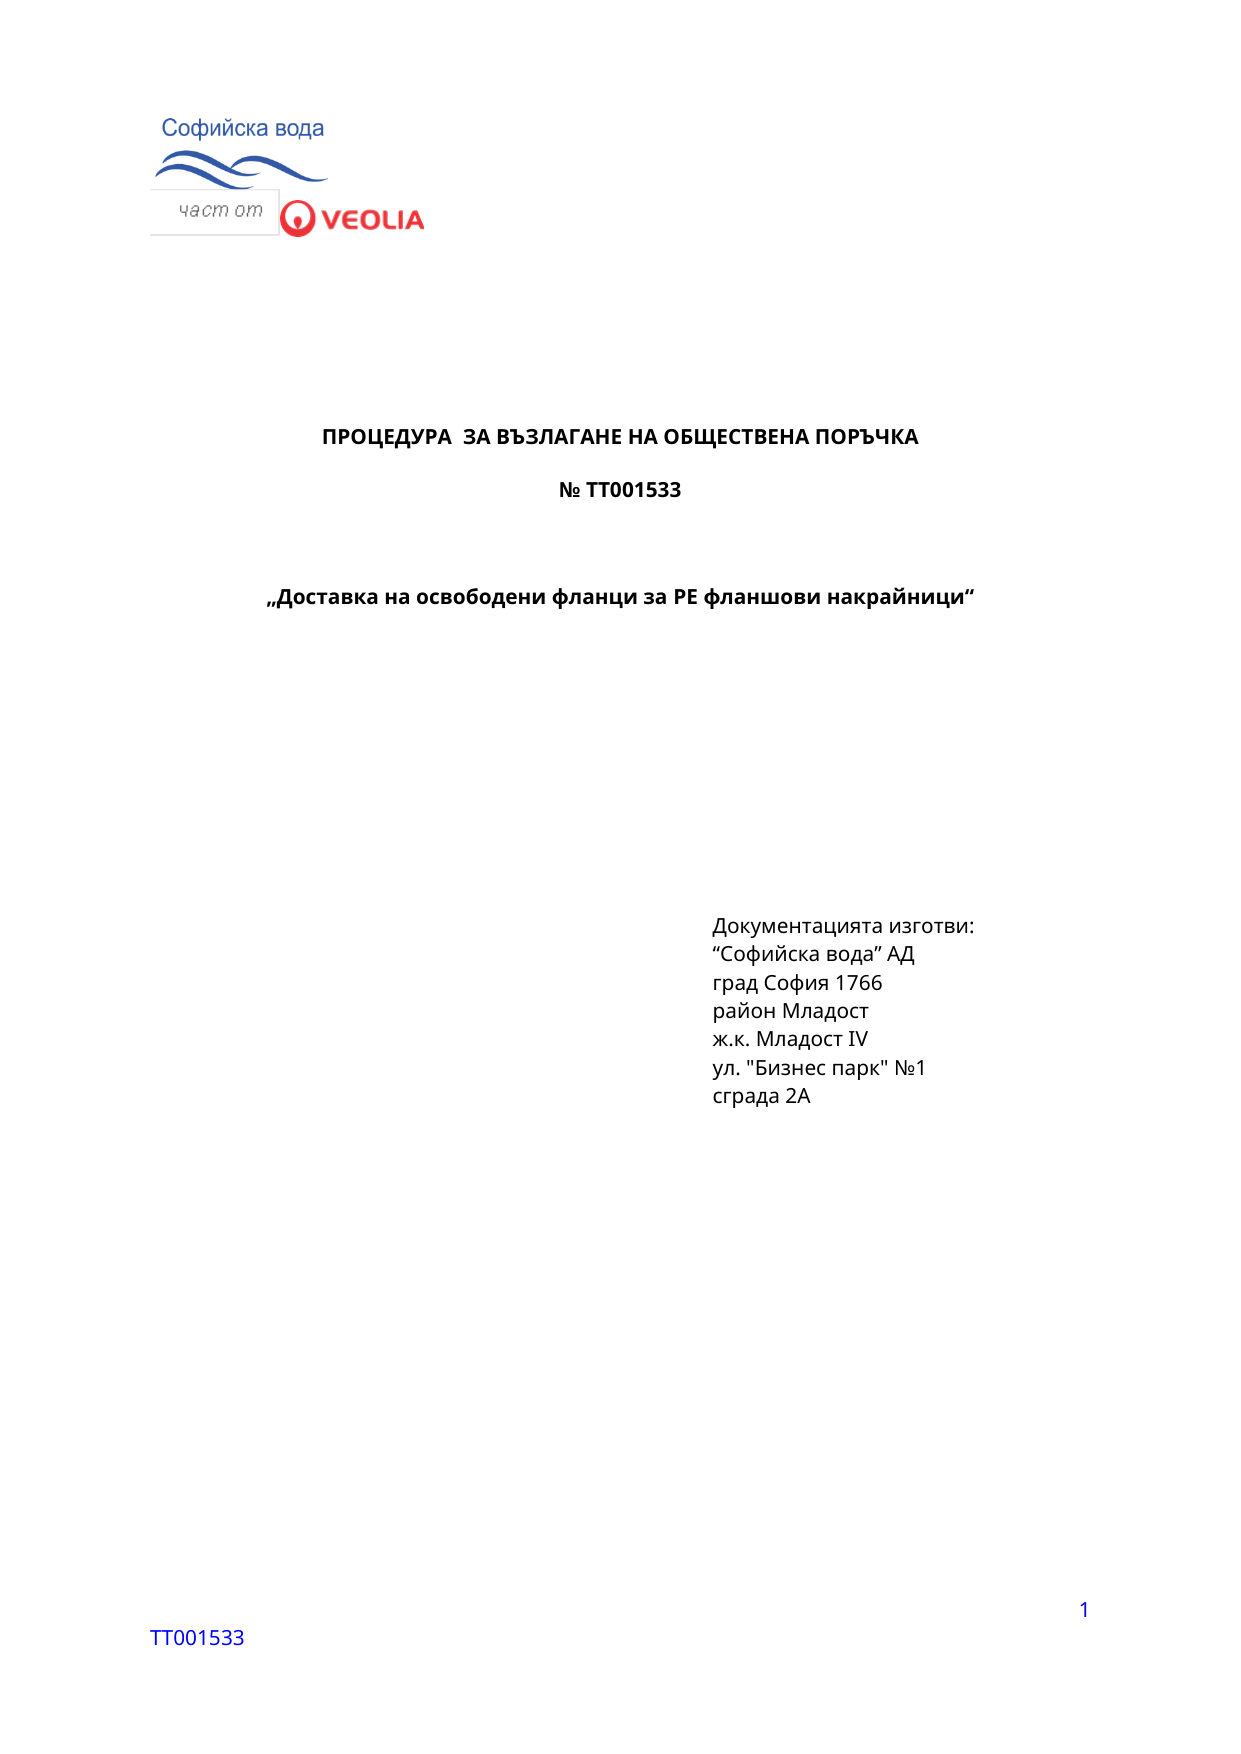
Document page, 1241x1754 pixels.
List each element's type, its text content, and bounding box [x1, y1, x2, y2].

text Документацията изготви: [712, 911, 1090, 939]
text “Софийска вода” АД [656, 939, 1090, 968]
text район Младост [656, 996, 1090, 1024]
text ул. "Бизнес парк" №1 [656, 1053, 1090, 1081]
text ПРОЦЕДУРА ЗА ВЪЗЛАГАНЕ НА ОБЩЕСТВЕНА ПОРЪЧКА [150, 422, 1090, 450]
text „Доставка на освободени фланци за PE фланшови накрайници“ [150, 582, 1090, 611]
text № TT001533 [150, 475, 1090, 504]
text град София 1766 [656, 968, 1090, 996]
text сграда 2А [656, 1081, 1090, 1110]
text ж.к. Младост ІV [656, 1024, 1090, 1053]
picture [150, 118, 424, 237]
